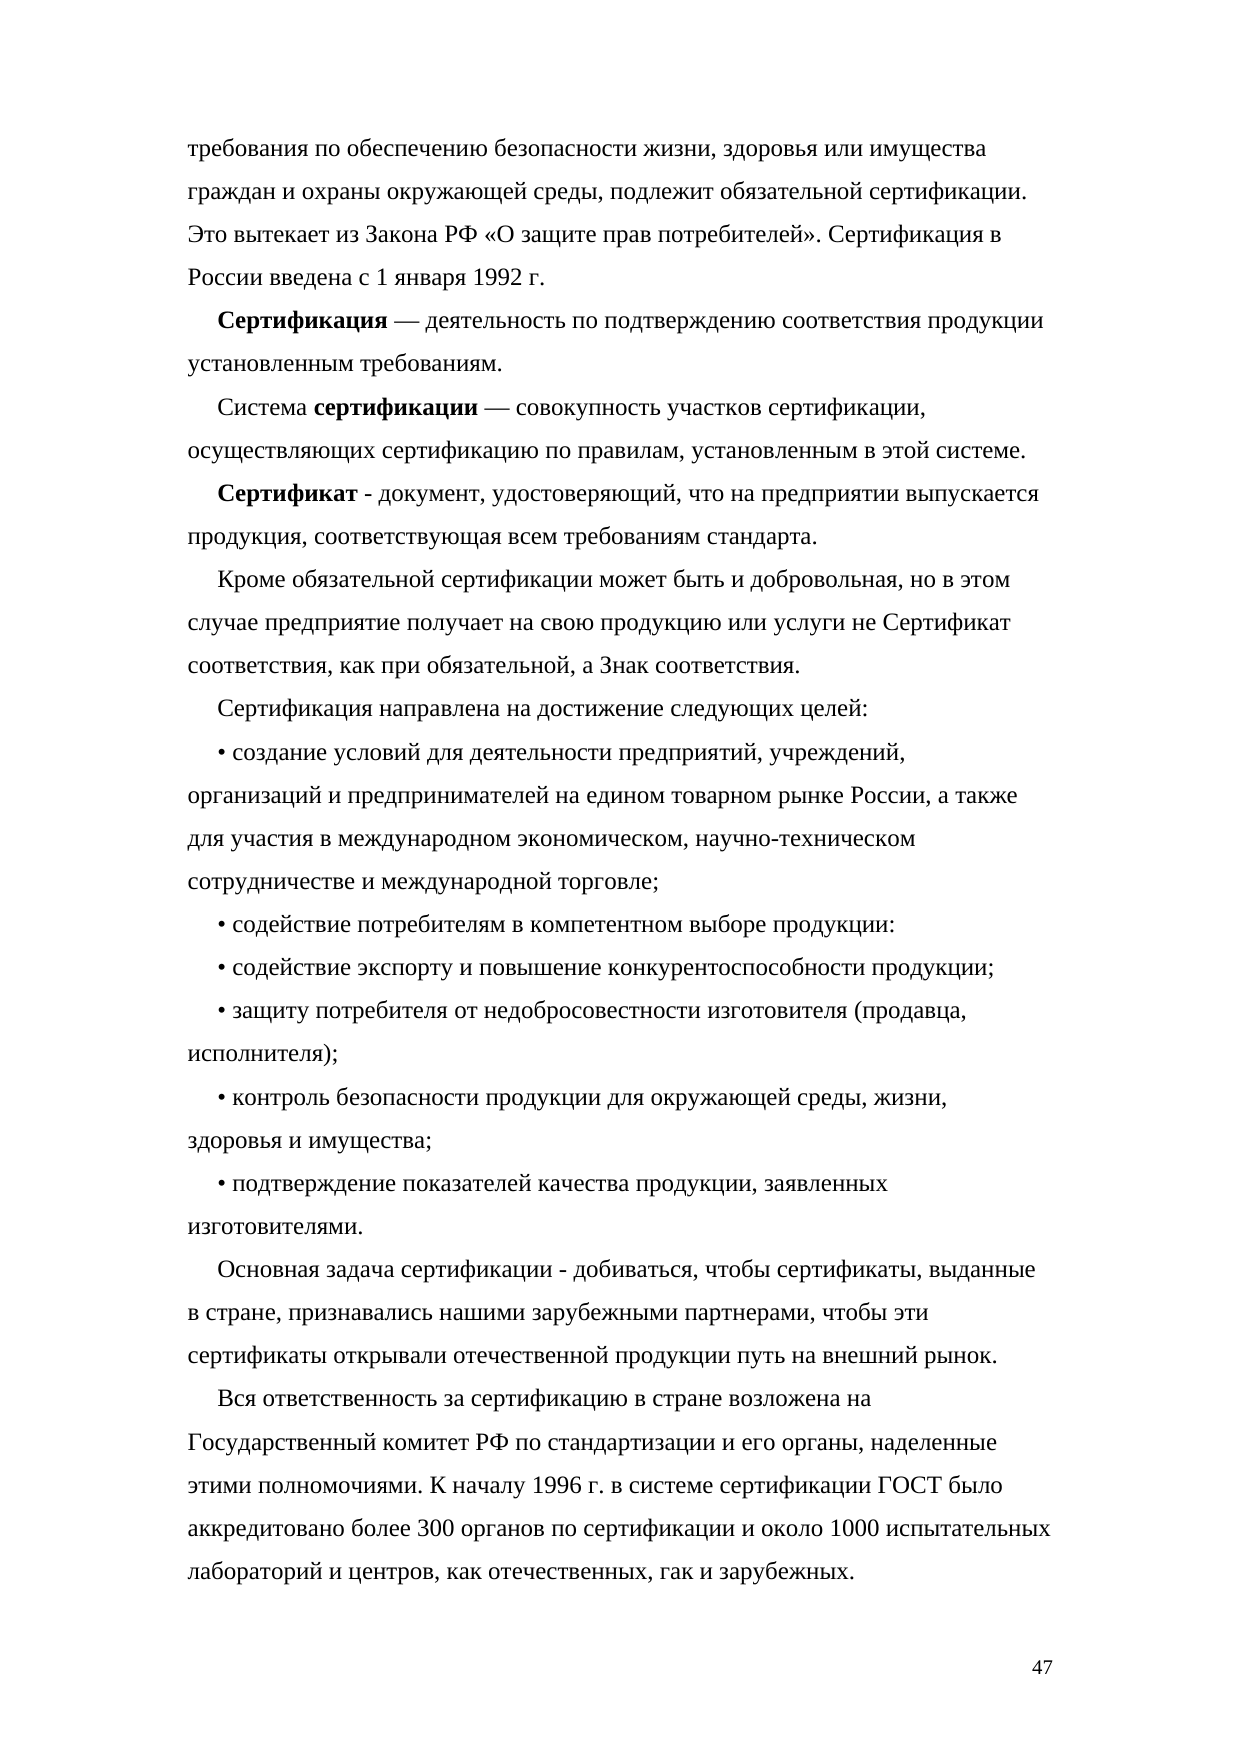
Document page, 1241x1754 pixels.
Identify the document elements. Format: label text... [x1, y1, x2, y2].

text • контроль безопасности продукции для окружающей среды, жизни, здоровья и имущества; [187, 1082, 1040, 1153]
text • содействие экспорту и повышение конкурентоспособности продукции; [187, 952, 1042, 981]
text Вся ответственность за сертификацию в стране возложена на Государственный комитет РФ по стандартизации и его органы, наделенные этими полномочиями. К началу 1996 г. в системе сертификации ГОСТ было аккредитовано более 300 органов по сертификации и около 1000 испытательных лабораторий и центров, как отечественных, гак и зарубежных. [187, 1383, 1053, 1585]
text • содействие потребителям в компетентном выборе продукции: [187, 909, 1042, 938]
text Сертификация — деятельность по подтверждению соответствия продукции установленным требованиям. [187, 305, 1053, 377]
text • подтверждение показателей качества продукции, заявленных изготовителями. [187, 1168, 1038, 1240]
text • создание условий для деятельности предприятий, учреждений, организаций и предпринимателей на едином товарном рынке России, а также для участия в международном экономическом, научно-техническом сотрудничестве и международной торговле; [187, 737, 1044, 895]
text Кроме обязательной сертификации может быть и добровольная, но в этом случае предприятие получает на свою продукцию или услуги не Сертификат соответствия, как при обязательной, а Знак соответствия. [187, 564, 1048, 679]
text • защиту потребителя от недобросовестности изготовителя (продавца, исполнителя); [187, 995, 1040, 1067]
text Система сертификации — совокупность участков сертификации, осуществляющих сертификацию по правилам, установленным в этой системе. [187, 392, 1051, 463]
text Сертификация направлена на достижение следующих целей: [187, 693, 1046, 722]
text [187, 133, 1053, 291]
text Основная задача сертификации - добиваться, чтобы сертификаты, выданные в стране, признавались нашими зарубежными партнерами, чтобы эти сертификаты открывали отечественной продукции путь на внешний рынок. [187, 1254, 1053, 1369]
text Сертификат - документ, удостоверяющий, что на предприятии выпускается продукция, соответствующая всем требованиям стандарта. [187, 478, 1051, 550]
